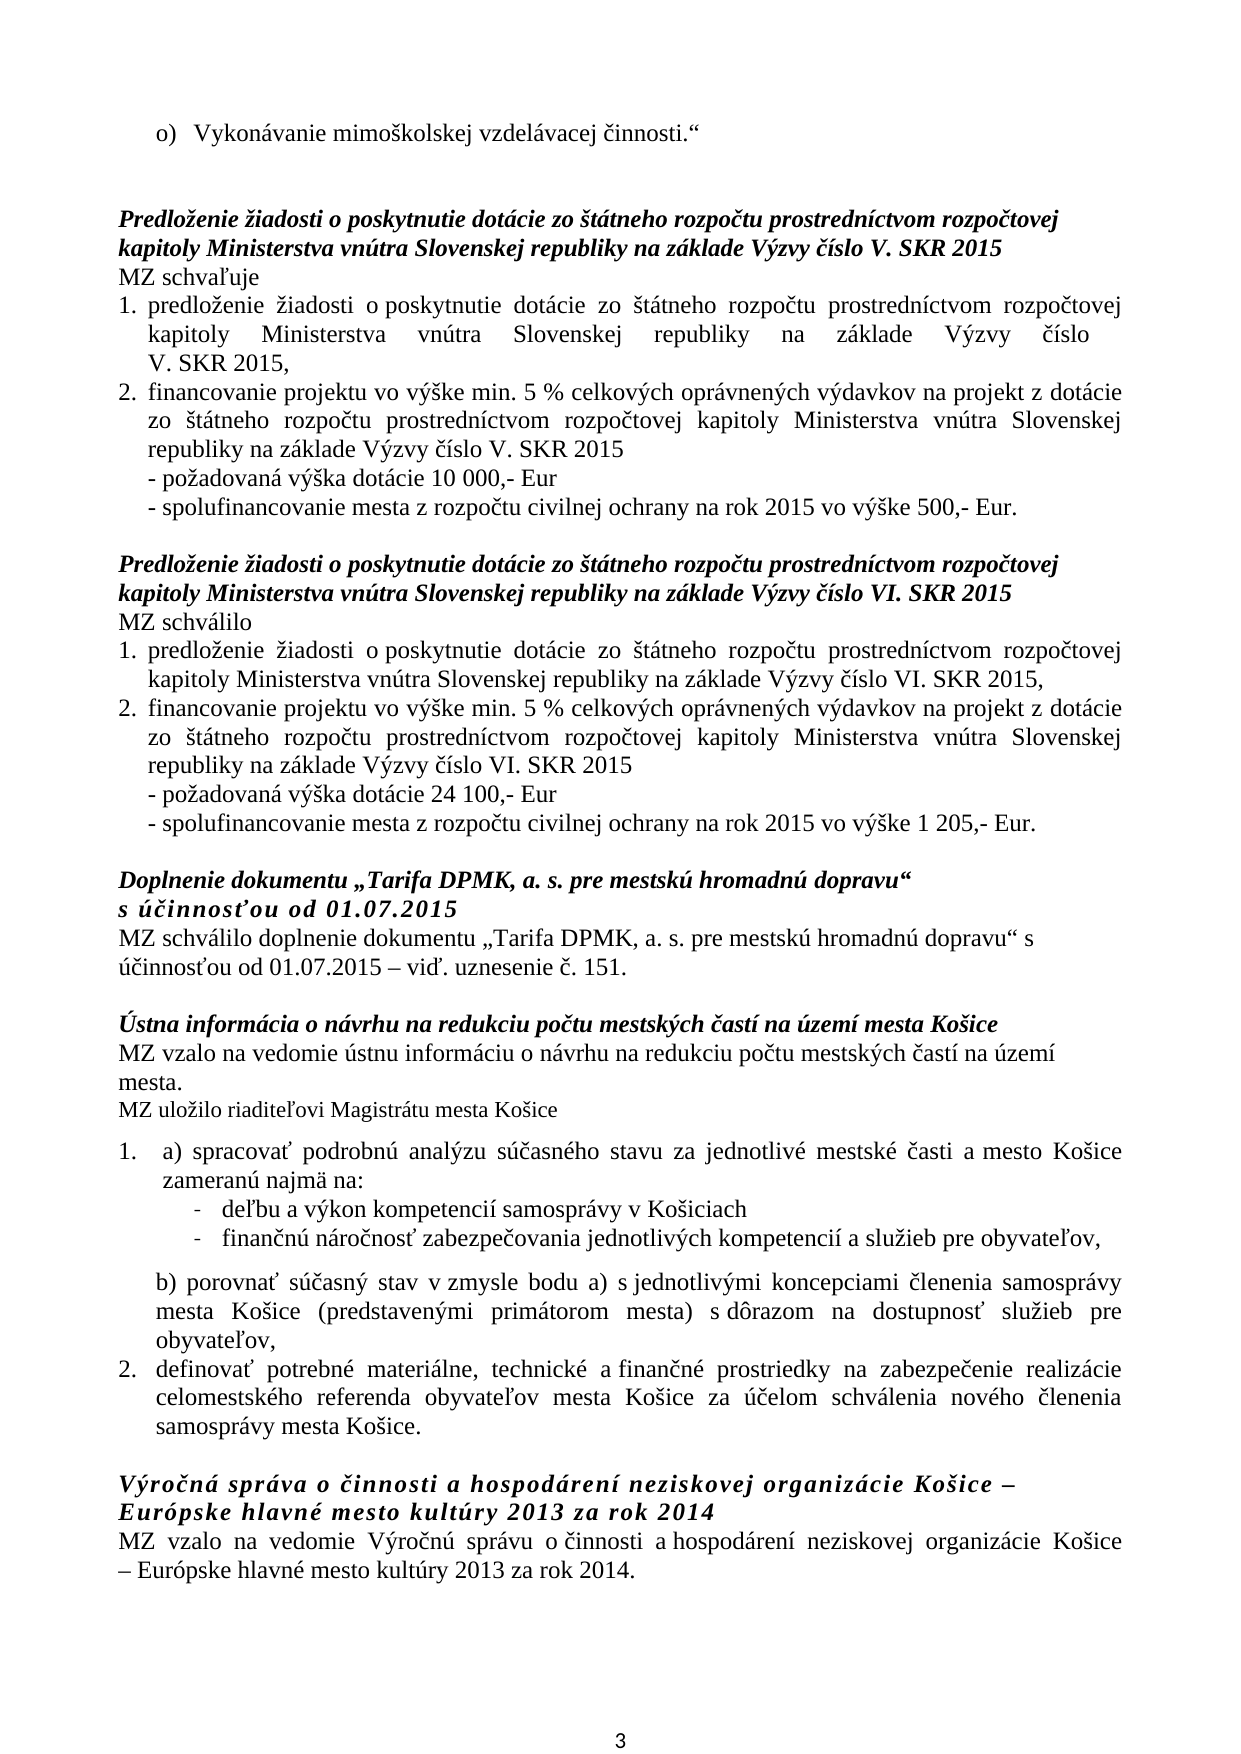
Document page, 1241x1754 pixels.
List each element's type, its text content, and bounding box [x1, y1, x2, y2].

list Vykonávanie mimoškolskej vzdelávacej činnosti.“ [156, 118, 1122, 147]
text Predloženie žiadosti o poskytnutie dotácie zo štátneho rozpočtu prostredníctvom rozpočtovej kapitoly Ministerstva vnútra Slovenskej republiky na základe Výzvy číslo V. SKR 2015 [118, 204, 1122, 262]
text MZ schválilo doplnenie dokumentu „Tarifa DPMK, a. s. pre mestskú hromadnú dopravu“ s účinnosťou od 01.07.2015 – viď. uznesenie č. 151. [118, 923, 1122, 981]
list financovanie projektu vo výške min. 5 % celkových oprávnených výdavkov na projekt z dotácie zo štátneho rozpočtu prostredníctvom rozpočtovej kapitoly Ministerstva vnútra Slovenskej republiky na základe Výzvy číslo V. SKR 2015 [118, 377, 1122, 463]
list a) spracovať podrobnú analýzu súčasného stavu za jednotlivé mestské časti a mesto Košice zameranú najmä na: [118, 1136, 1122, 1194]
text Výročná správa o činnosti a hospodárení neziskovej organizácie Košice – Európske hlavné mesto kultúry 2013 za rok 2014 [118, 1469, 1122, 1526]
list deľbu a výkon kompetencií samosprávy v Košiciach [193, 1194, 1122, 1223]
text - požadovaná výška dotácie 10 000,- Eur [148, 463, 1122, 492]
text s účinnosťou od 01.07.2015 [118, 894, 1122, 923]
text MZ schvaľuje [118, 262, 1122, 291]
list predloženie žiadosti o poskytnutie dotácie zo štátneho rozpočtu prostredníctvom rozpočtovej kapitoly Ministerstva vnútra Slovenskej republiky na základe Výzvy číslo VI. SKR 2015, [118, 636, 1122, 693]
text - spolufinancovanie mesta z rozpočtu civilnej ochrany na rok 2015 vo výške 1 205,- Eur. [148, 808, 1122, 837]
text - spolufinancovanie mesta z rozpočtu civilnej ochrany na rok 2015 vo výške 500,- Eur. [148, 492, 1122, 521]
list MZ uložilo riaditeľovi Magistrátu mesta Košice [118, 1096, 1122, 1122]
text MZ vzalo na vedomie Výročnú správu o činnosti a hospodárení neziskovej organizácie Košice – Európske hlavné mesto kultúry 2013 za rok 2014. [118, 1526, 1122, 1584]
list financovanie projektu vo výške min. 5 % celkových oprávnených výdavkov na projekt z dotácie zo štátneho rozpočtu prostredníctvom rozpočtovej kapitoly Ministerstva vnútra Slovenskej republiky na základe Výzvy číslo VI. SKR 2015 [118, 693, 1122, 779]
text - požadovaná výška dotácie 24 100,- Eur [148, 779, 1122, 808]
list predloženie žiadosti o poskytnutie dotácie zo štátneho rozpočtu prostredníctvom rozpočtovej kapitoly Ministerstva vnútra Slovenskej republiky na základe Výzvy číslo V. SKR 2015, [118, 291, 1122, 377]
text MZ schválilo [118, 607, 1122, 636]
list definovať potrebné materiálne, technické a finančné prostriedky na zabezpečenie realizácie celomestského referenda obyvateľov mesta Košice za účelom schválenia nového členenia samosprávy mesta Košice. [118, 1354, 1122, 1440]
text b) porovnať súčasný stav v zmysle bodu a) s jednotlivými koncepciami členenia samosprávy mesta Košice (predstavenými primátorom mesta) s dôrazom na dostupnosť služieb pre obyvateľov, [156, 1267, 1122, 1354]
text MZ vzalo na vedomie ústnu informáciu o návrhu na redukciu počtu mestských častí na území mesta. [118, 1038, 1122, 1096]
text Ústna informácia o návrhu na redukciu počtu mestských častí na území mesta Košice [118, 1009, 1122, 1038]
text Doplnenie dokumentu „Tarifa DPMK, a. s. pre mestskú hromadnú dopravu“ [118, 866, 1122, 894]
list finančnú náročnosť zabezpečovania jednotlivých kompetencií a služieb pre obyvateľov, [193, 1223, 1122, 1253]
text Predloženie žiadosti o poskytnutie dotácie zo štátneho rozpočtu prostredníctvom rozpočtovej kapitoly Ministerstva vnútra Slovenskej republiky na základe Výzvy číslo VI. SKR 2015 [118, 549, 1122, 607]
